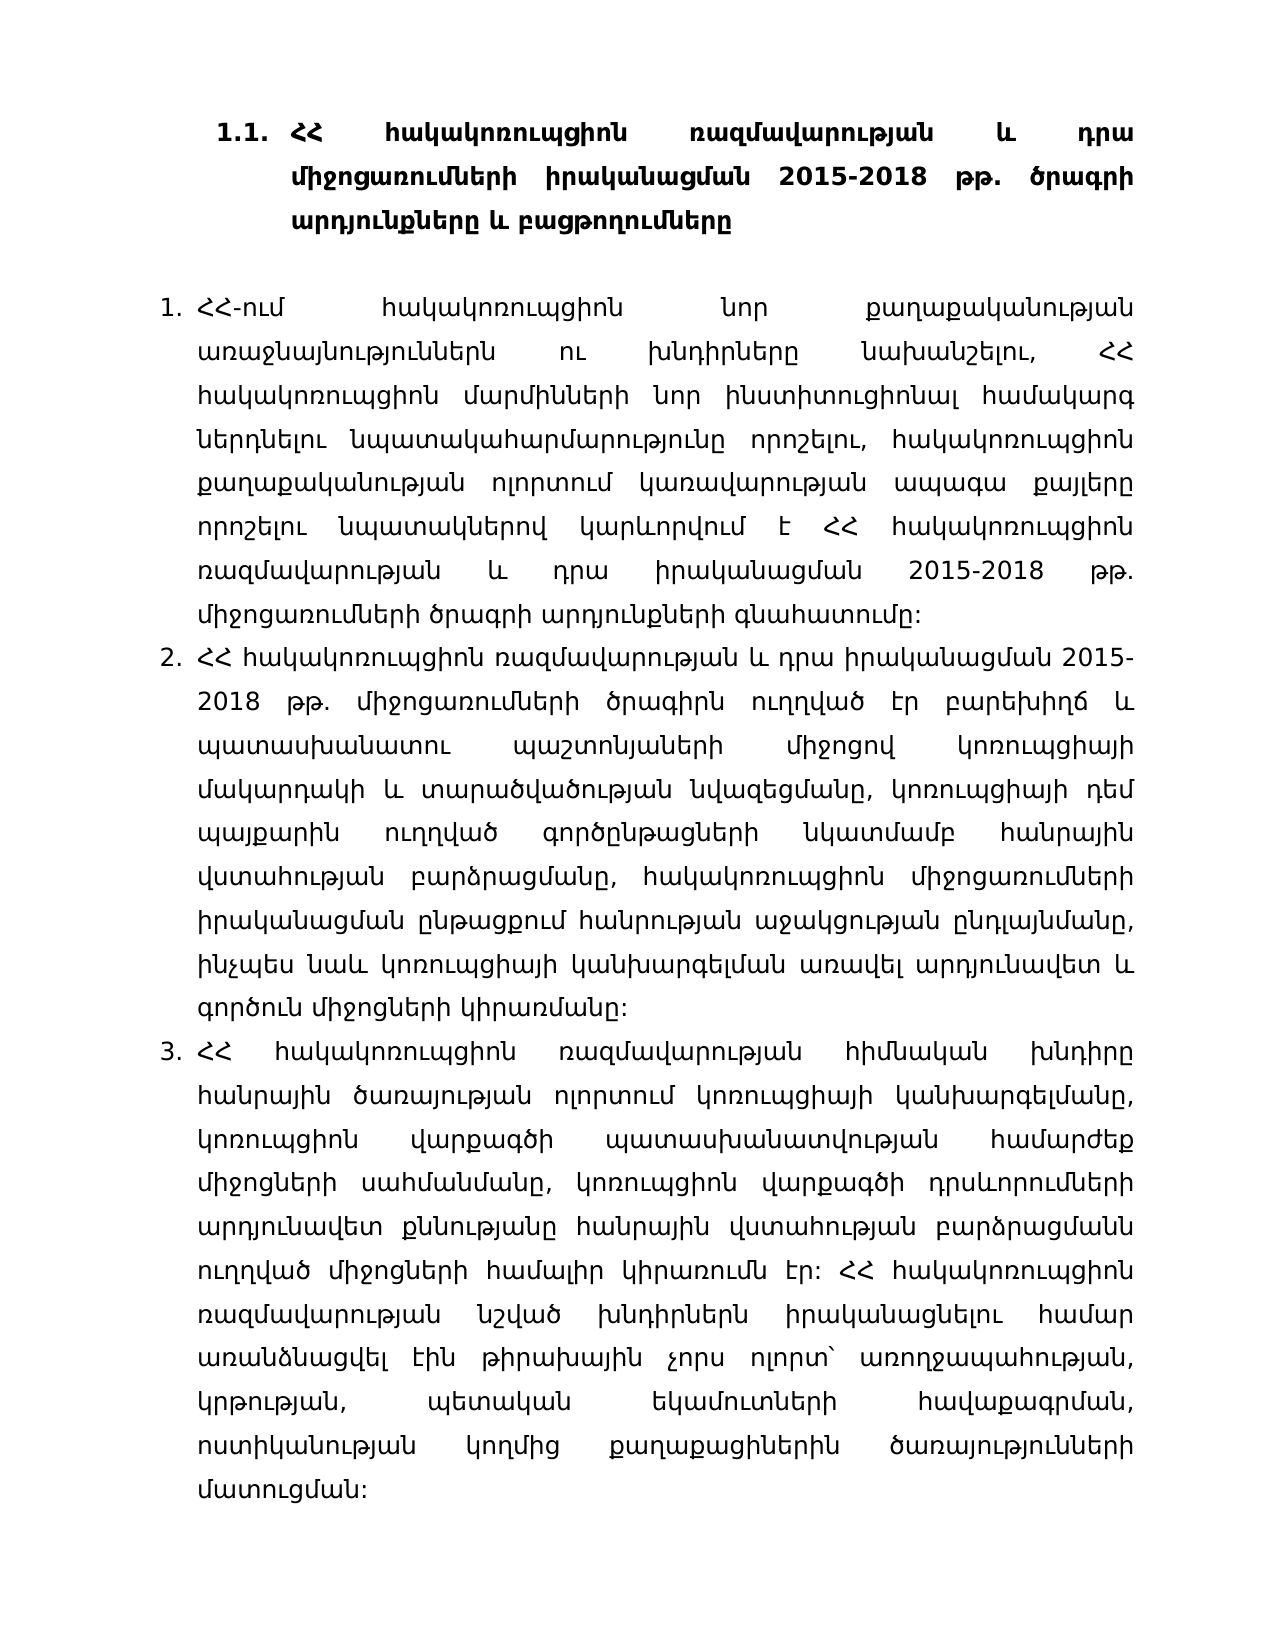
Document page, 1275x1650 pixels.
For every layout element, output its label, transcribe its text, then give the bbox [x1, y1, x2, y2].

list ՀՀ հակակոռուպցիոն ռազմավարության հիմնական խնդիրը հանրային ծառայության ոլորտում կոռուպցիայի կանխարգելմանը, կոռուպցիոն վարքագծի պատասխանատվության համարժեք միջոցների սահմանմանը, կոռուպցիոն վարքագծի դրսևորումների արդյունավետ քննությանը հանրային վստահության բարձրացմանն ուղղված միջոցների համալիր կիրառումն էր: ՀՀ հակակոռուպցիոն ռազմավարության նշված խնդիրներն իրականացնելու համար առանձնացվել էին թիրախային չորս ոլորտ՝ առողջապահության, կրթության, պետական եկամուտների հավաքագրման, ոստիկանության կողմից քաղաքացիներին ծառայությունների մատուցման: [159, 1037, 1134, 1504]
list ՀՀ հակակոռուպցիոն ռազմավարության և դրա իրականացման 2015-2018 թթ. միջոցառումների ծրագիրն ուղղված էր բարեխիղճ և պատասխանատու պաշտոնյաների միջոցով կոռուպցիայի մակարդակի և տարածվածության նվազեցմանը, կոռուպցիայի դեմ պայքարին ուղղված գործընթացների նկատմամբ հանրային վստահության բարձրացմանը, հակակոռուպցիոն միջոցառումների իրականացման ընթացքում հանրության աջակցության ընդլայնմանը, ինչպես նաև կոռուպցիայի կանխարգելման առավել արդյունավետ և գործուն միջոցների կիրառմանը: [159, 643, 1134, 1023]
list ՀՀ հակակոռուպցիոն ռազմավարության և դրա միջոցառումների իրականացման 2015-2018 թթ. ծրագրի արդյունքները և բացթողումները [216, 118, 1134, 235]
list ՀՀ-ում հակակոռուպցիոն նոր քաղաքականության առաջնայնություններն ու խնդիրները նախանշելու, ՀՀ հակակոռուպցիոն մարմինների նոր ինստիտուցիոնալ համակարգ ներդնելու նպատակահարմարությունը որոշելու, հակակոռուպցիոն քաղաքականության ոլորտում կառավարության ապագա քայլերը որոշելու նպատակներով կարևորվում է ՀՀ հակակոռուպցիոն ռազմավարության և դրա իրականացման 2015-2018 թթ. միջոցառումների ծրագրի արդյունքների գնահատումը: [159, 293, 1134, 629]
